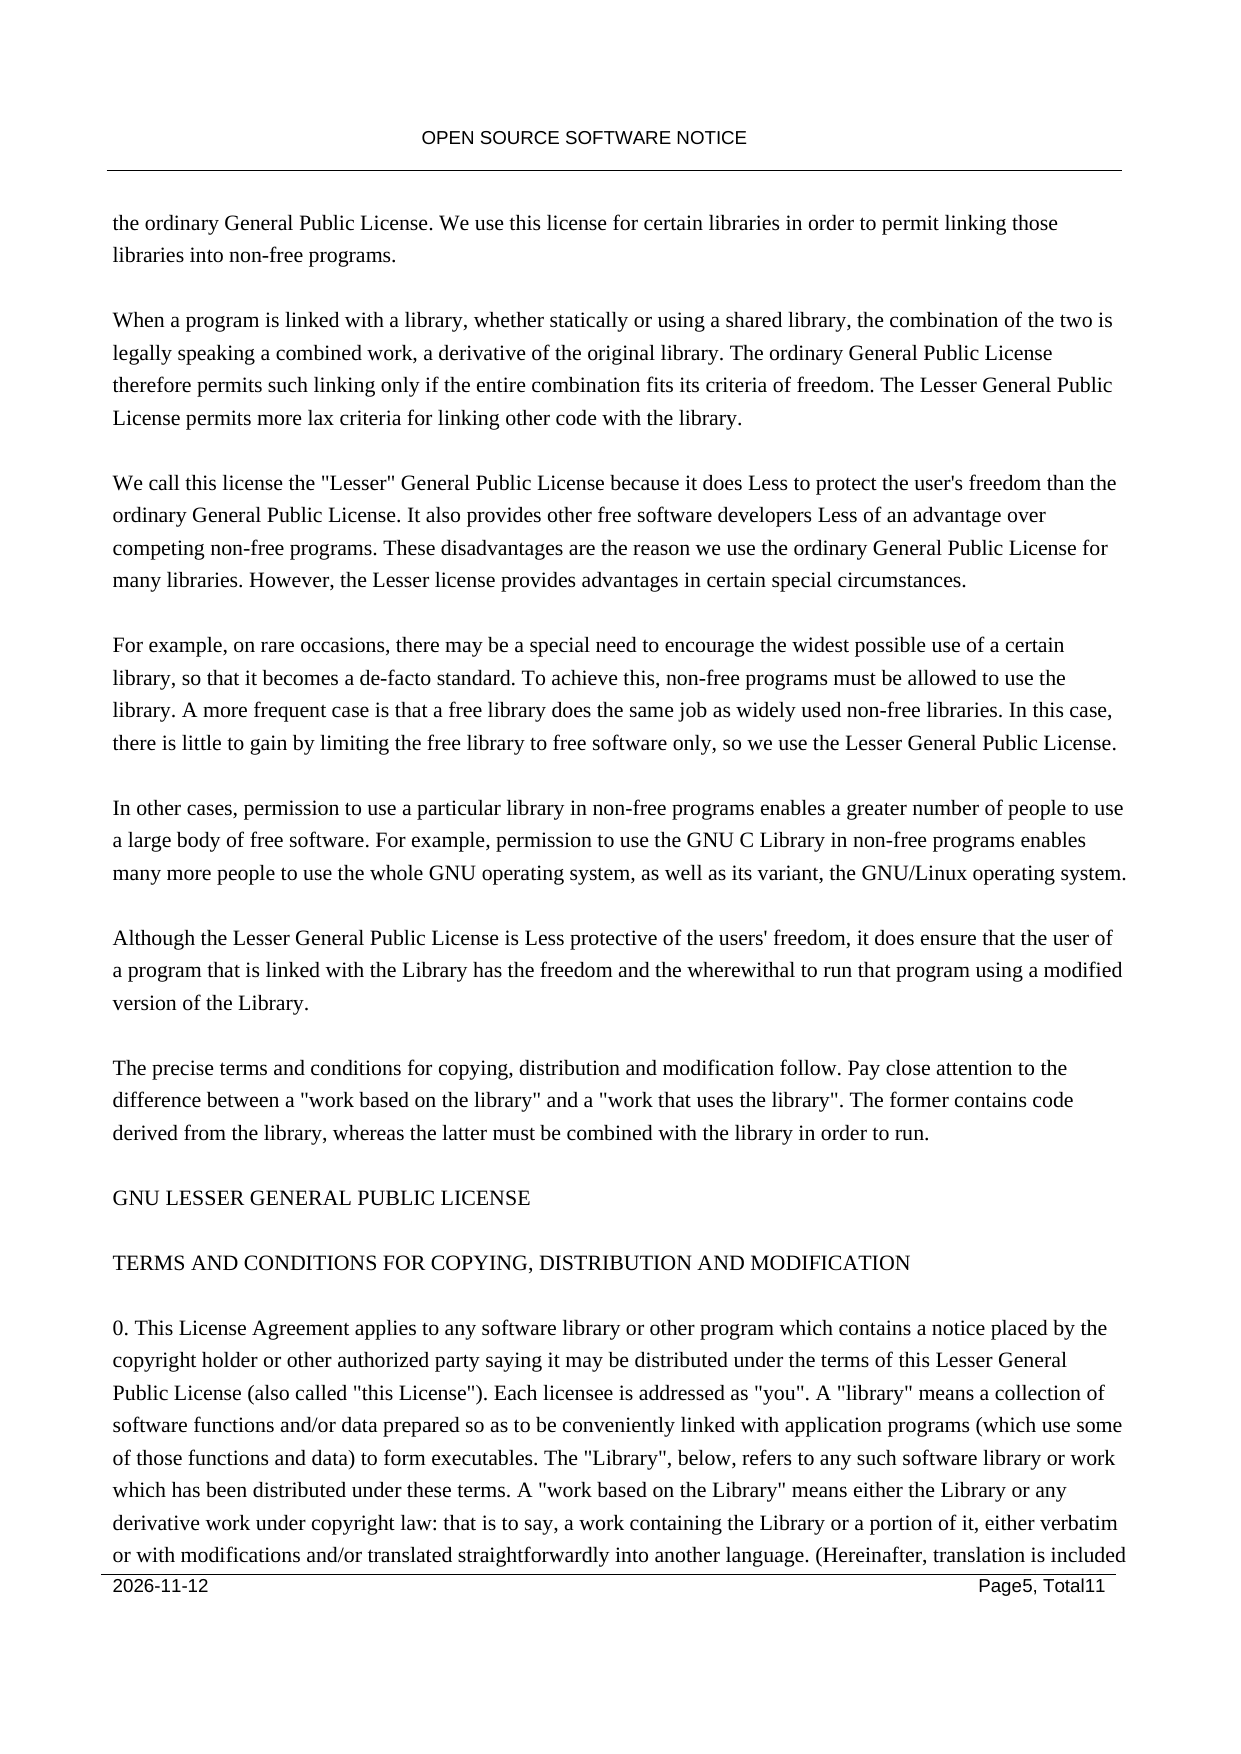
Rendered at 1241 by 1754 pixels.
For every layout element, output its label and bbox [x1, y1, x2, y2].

text [112, 206, 1128, 1571]
